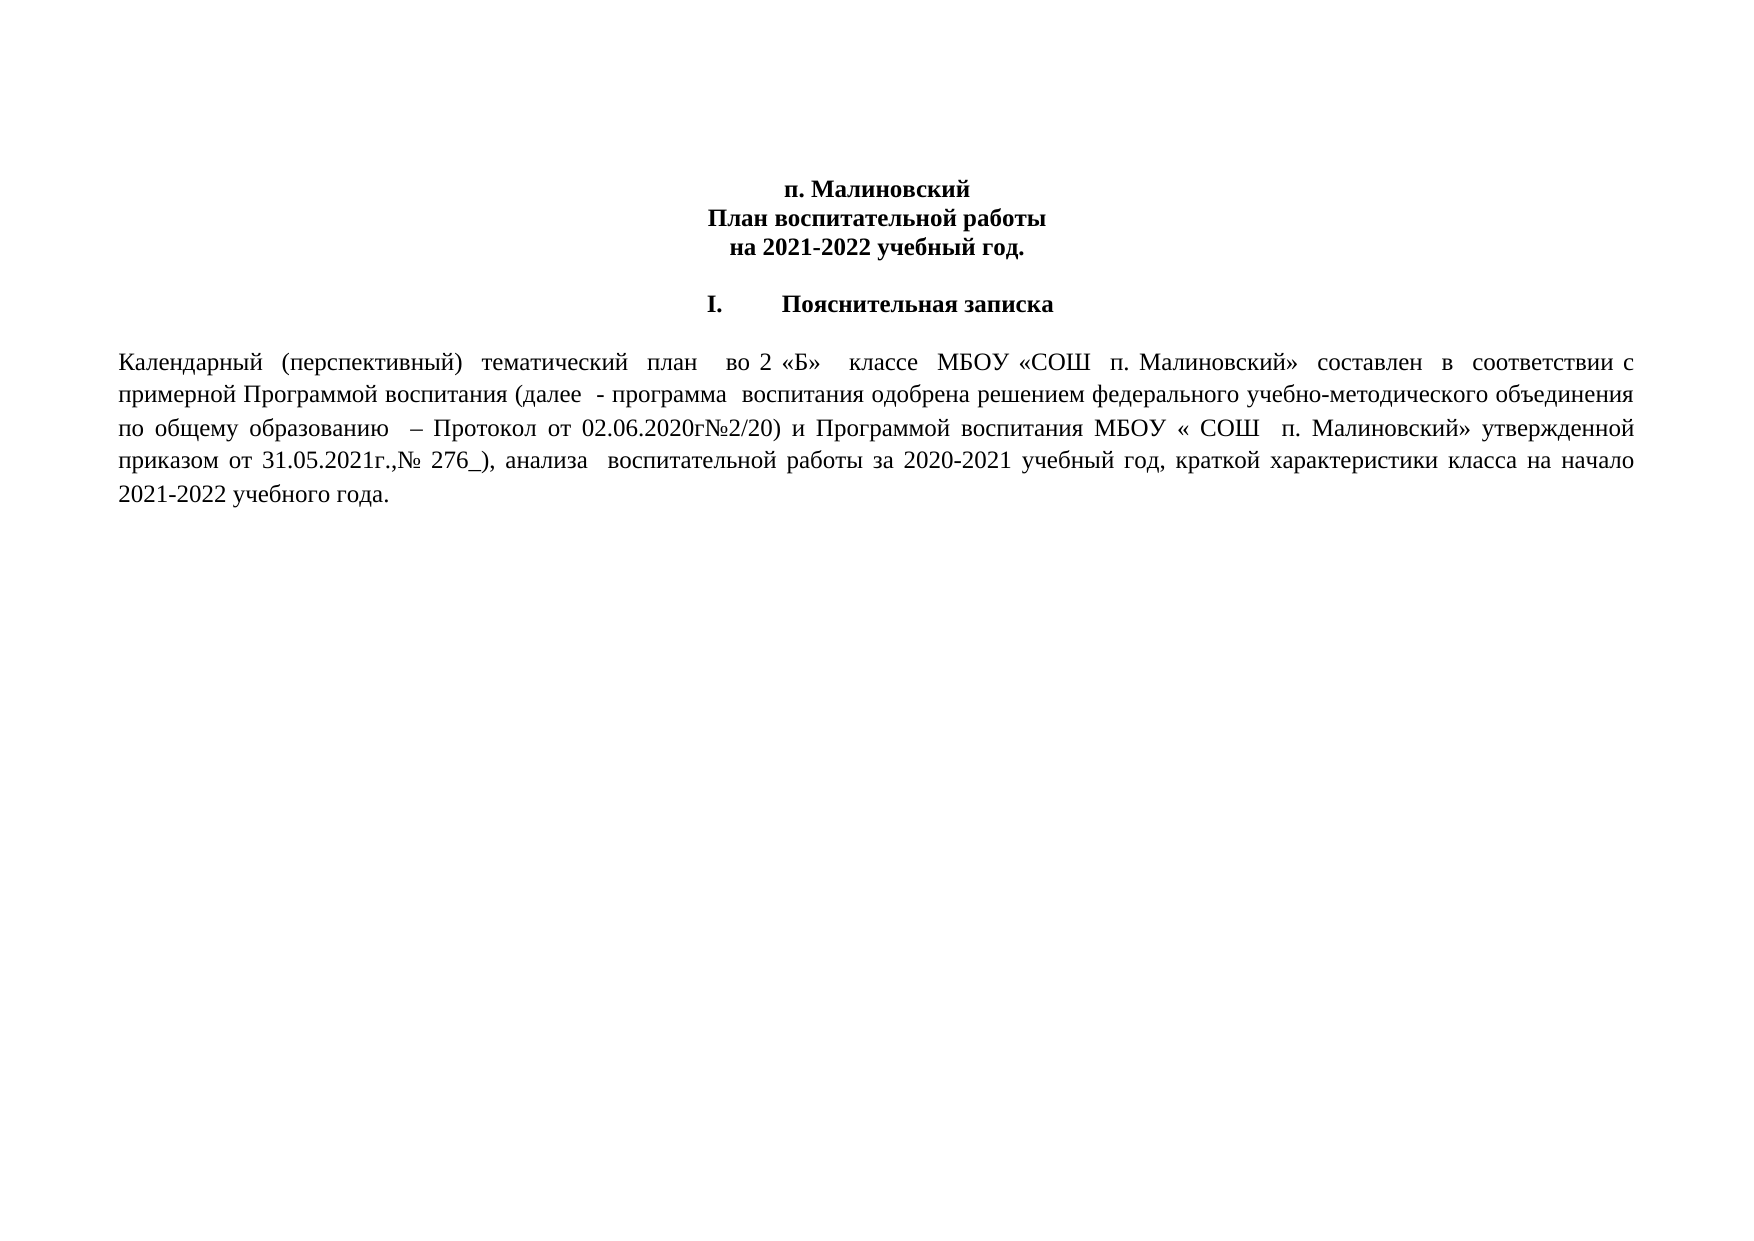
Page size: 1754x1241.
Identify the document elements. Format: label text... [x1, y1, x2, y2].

text п. Малиновский [118, 174, 1636, 203]
list Пояснительная записка [124, 289, 1636, 318]
text План воспитательной работы [118, 203, 1636, 232]
text на 2021-2022 учебный год. [118, 232, 1636, 260]
text Календарный (перспективный) тематический план во 2 «Б» классе МБОУ «СОШ п. Малиновский» составлен в соответствии с примерной Программой воспитания (далее - программа воспитания одобрена решением федерального учебно-методического объединения по общему образованию – Протокол от 02.06.2020г№2/20) и Программой воспитания МБОУ « СОШ п. Малиновский» утвержденной приказом от 31.05.2021г.,№ 276_), анализа воспитательной работы за 2020-2021 учебный год, краткой характеристики класса на начало 2021-2022 учебного года. [118, 347, 1636, 507]
